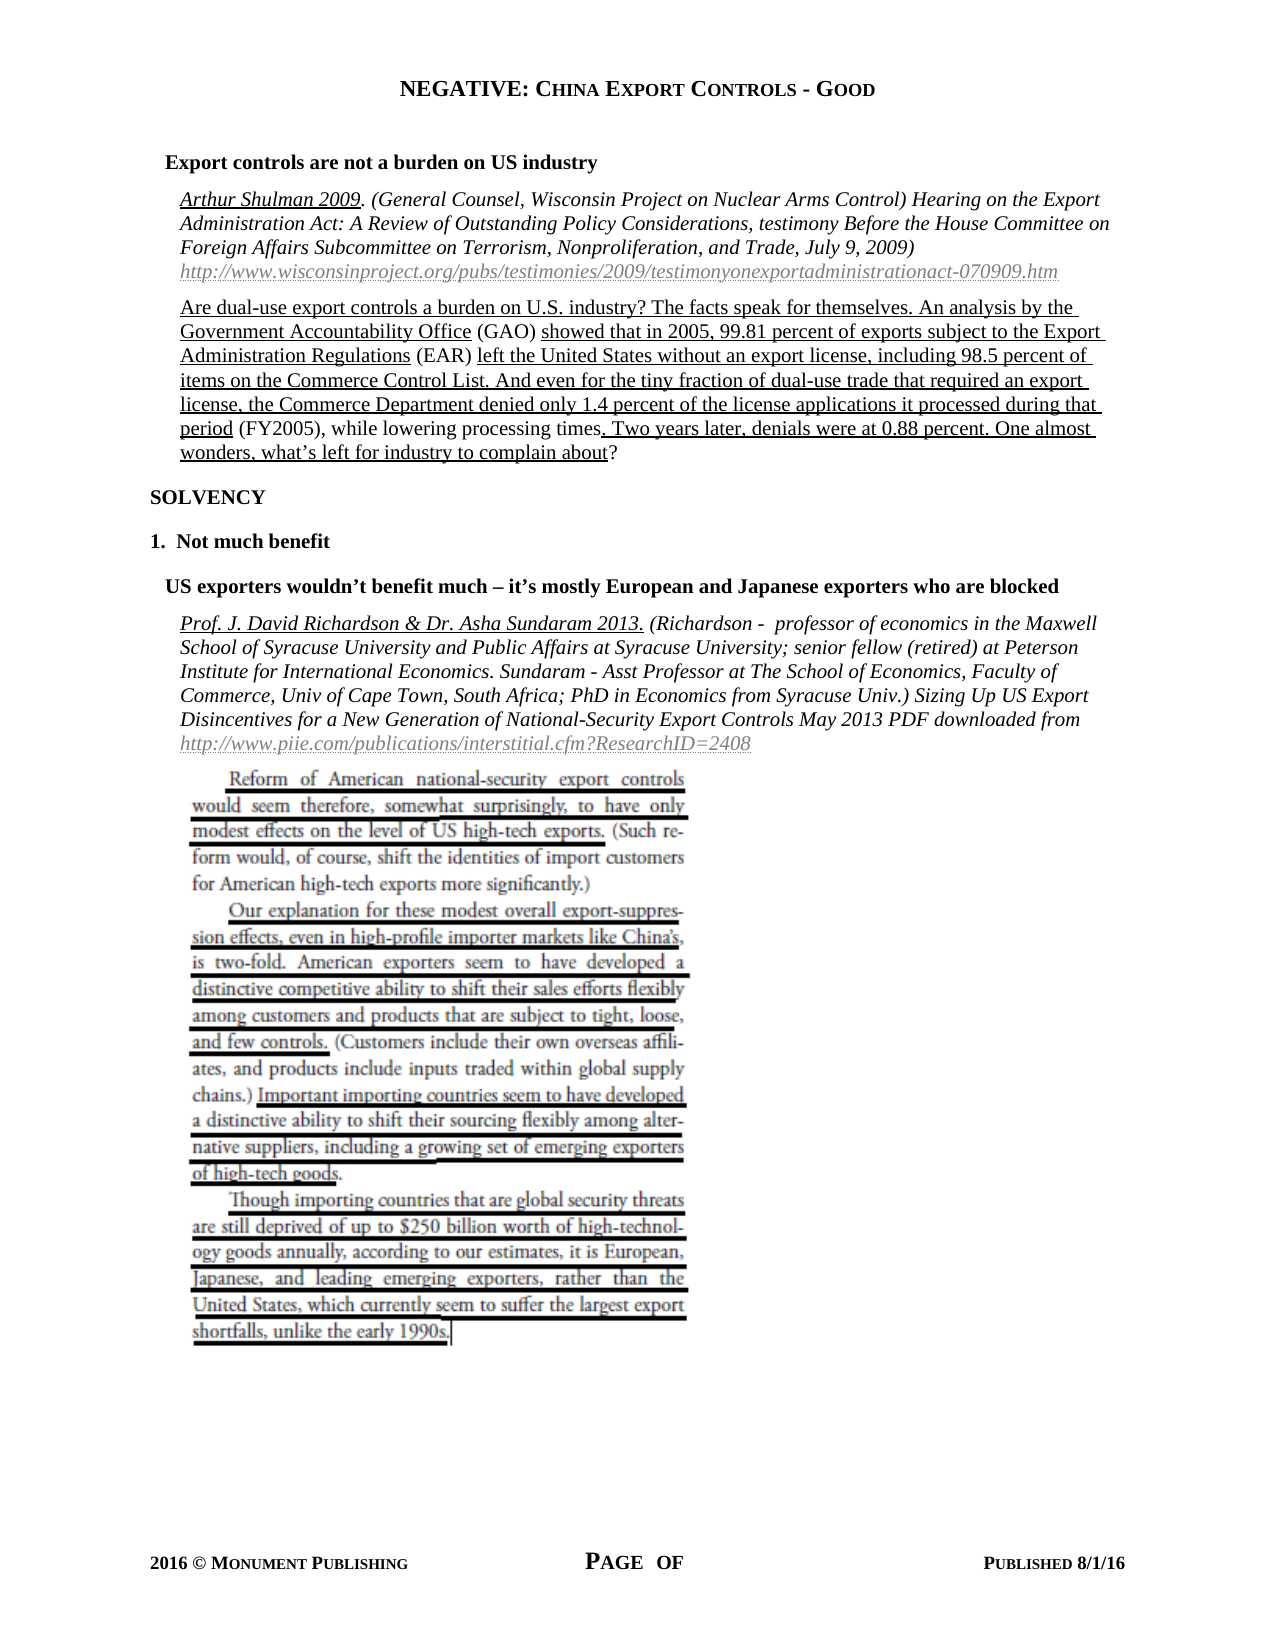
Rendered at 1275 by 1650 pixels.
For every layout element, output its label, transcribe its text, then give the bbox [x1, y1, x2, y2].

text US exporters wouldn’t benefit much – it’s mostly European and Japanese exporters who are blocked [165, 574, 1125, 598]
text 1. Not much benefit [150, 529, 1125, 553]
text Arthur Shulman 2009. (General Counsel, Wisconsin Project on Nuclear Arms Control) Hearing on the Export Administration Act: A Review of Outstanding Policy Considerations, testimony Before the House Committee on Foreign Affairs Subcommittee on Terrorism, Nonproliferation, and Trade, July 9, 2009) http://www.wisconsinproject.org/pubs/testimonies/2009/testimonyonexportadministrationact-070909.htm [180, 187, 1125, 283]
text Prof. J. David Richardson & Dr. Asha Sundaram 2013. (Richardson - professor of economics in the Maxwell School of Syracuse University and Public Affairs at Syracuse University; senior fellow (retired) at Peterson Institute for International Economics. Sundaram - Asst Professor at The School of Economics, Faculty of Commerce, Univ of Cape Town, South Africa; PhD in Economics from Syracuse Univ.) Sizing Up US Export Disincentives for a New Generation of National-Security Export Controls May 2013 PDF downloaded from http://www.piie.com/publications/interstitial.cfm?ResearchID=2408 [180, 611, 1125, 755]
text Are dual-use export controls a burden on U.S. industry? The facts speak for themselves. An analysis by the Government Accountability Office (GAO) showed that in 2005, 99.81 percent of exports subject to the Export Administration Regulations (EAR) left the United States without an export license, including 98.5 percent of items on the Commerce Control List. And even for the tiny fraction of dual-use trade that required an export license, the Commerce Department denied only 1.4 percent of the license applications it processed during that period (FY2005), while lowering processing times. Two years later, denials were at 0.88 percent. One almost wonders, what’s left for industry to complain about? [180, 295, 1125, 464]
text Export controls are not a burden on US industry [165, 150, 1125, 174]
picture [180, 767, 698, 1360]
text SOLVENCY [150, 484, 1125, 509]
